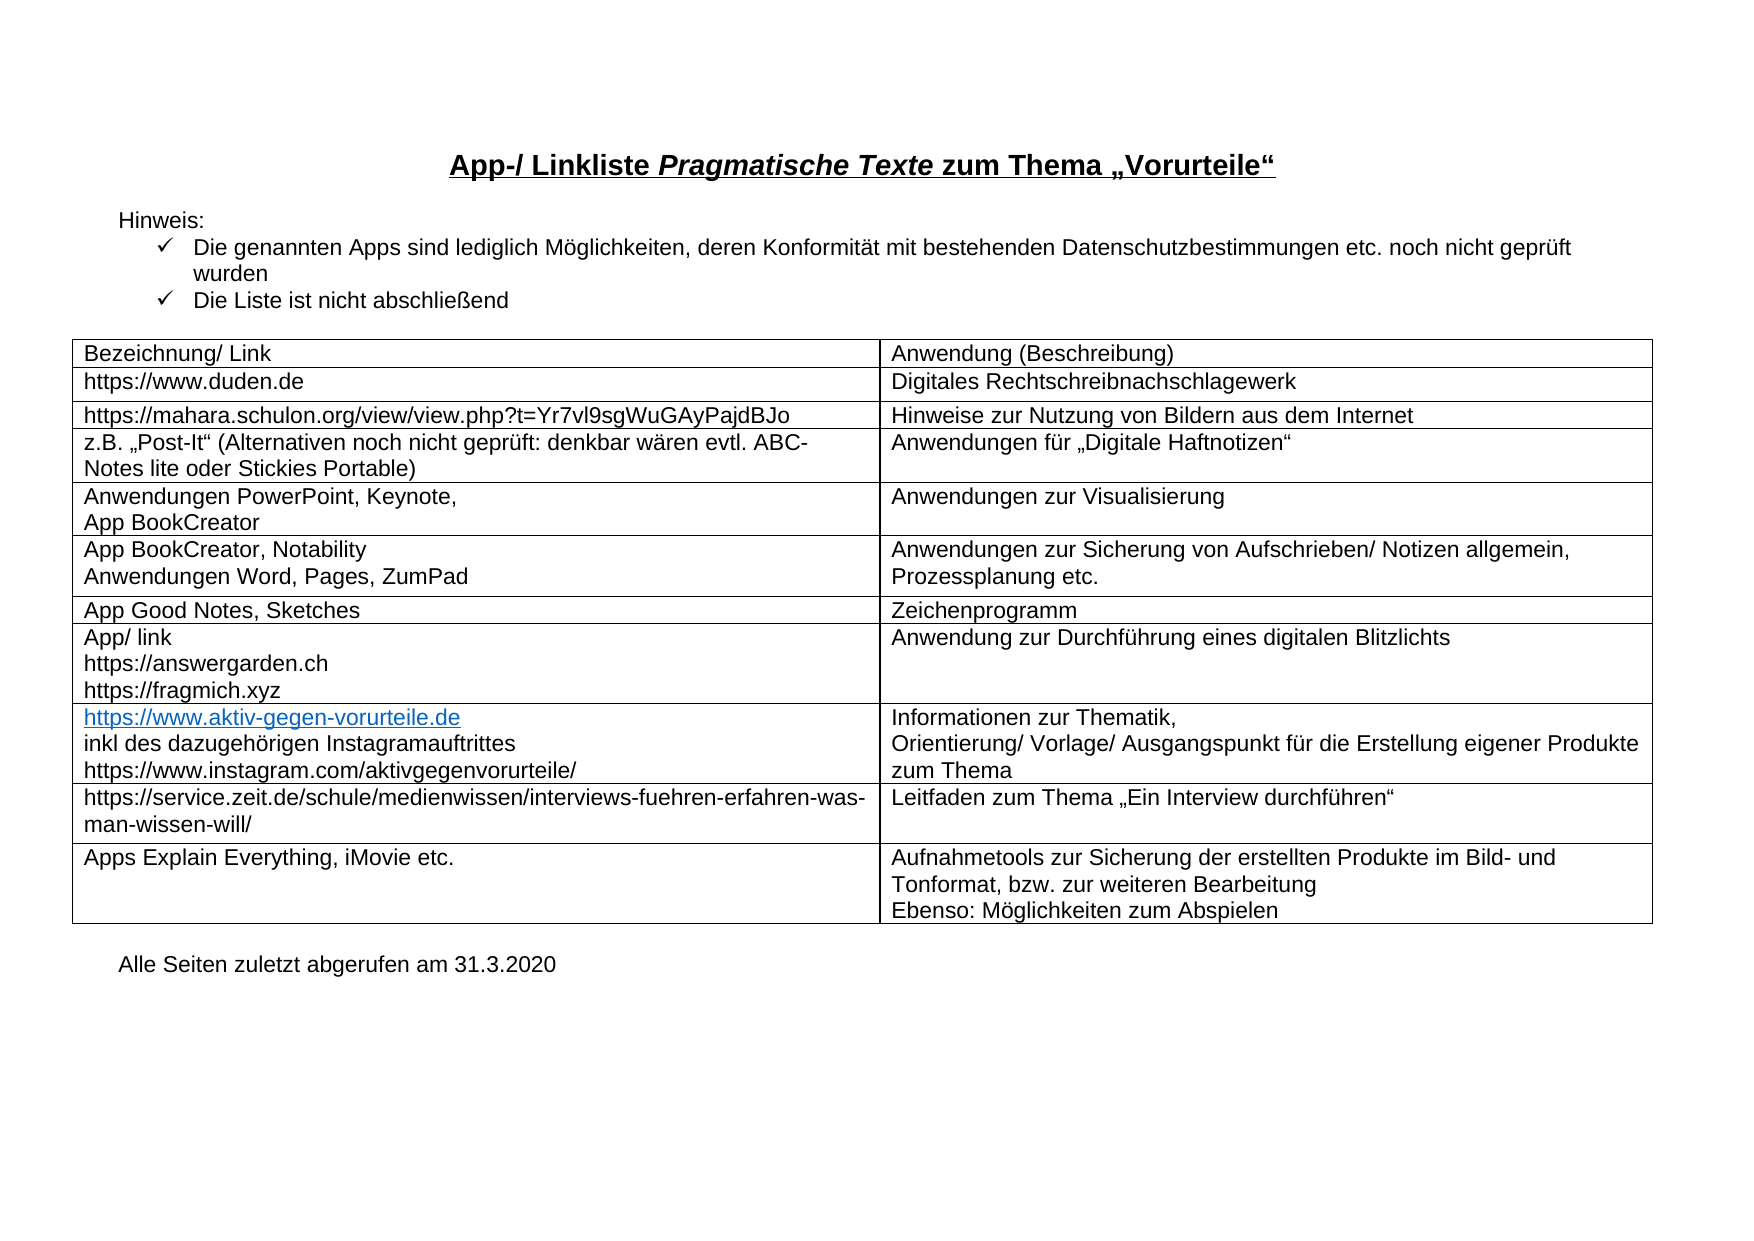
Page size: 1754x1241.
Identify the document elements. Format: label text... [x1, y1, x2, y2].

list Die Liste ist nicht abschließend [156, 287, 1606, 313]
table_header Anwendung (Beschreibung) [881, 340, 1652, 367]
table_header Bezeichnung/ Link [73, 340, 879, 367]
text Alle Seiten zuletzt abgerufen am 31.3.2020 [118, 951, 1606, 977]
table_cell Informationen zur Thematik, Orientierung/ Vorlage/ Ausgangspunkt für die Erstellung eigener Produkte zum Thema [881, 704, 1652, 783]
table_cell https://mahara.schulon.org/view/view.php?t=Yr7vl9sgWuGAyPajdBJo [73, 402, 879, 428]
list Die genannten Apps sind lediglich Möglichkeiten, deren Konformität mit bestehenden Datenschutzbestimmungen etc. noch nicht geprüft wurden [156, 234, 1606, 287]
table_cell https://www.aktiv-gegen-vorurteile.de inkl des dazugehörigen Instagramauftrittes https://www.instagram.com/aktivgegenvorurteile/ [73, 704, 879, 783]
table_cell Hinweise zur Nutzung von Bildern aus dem Internet [881, 402, 1652, 428]
table_cell z.B. „Post-It“ (Alternativen noch nicht geprüft: denkbar wären evtl. ABC- Notes lite oder Stickies Portable) [73, 429, 879, 482]
text App-/ Linkliste Pragmatische Texte zum Thema „Vorurteile“ [118, 148, 1606, 181]
table_cell Apps Explain Everything, iMovie etc. [73, 844, 879, 923]
table_cell Leitfaden zum Thema „Ein Interview durchführen“ [881, 784, 1652, 843]
table_cell Zeichenprogramm [881, 597, 1652, 623]
table_cell Anwendungen zur Visualisierung [881, 483, 1652, 535]
table_cell Aufnahmetools zur Sicherung der erstellten Produkte im Bild- und Tonformat, bzw. zur weiteren Bearbeitung Ebenso: Möglichkeiten zum Abspielen [881, 844, 1652, 923]
text Hinweis: [118, 207, 1606, 234]
table_cell App BookCreator, Notability Anwendungen Word, Pages, ZumPad [73, 536, 879, 596]
table_cell App Good Notes, Sketches [73, 597, 879, 623]
table_cell Anwendungen PowerPoint, Keynote, App BookCreator [73, 483, 879, 535]
table_cell App/ link https://answergarden.ch https://fragmich.xyz [73, 624, 879, 703]
table_cell https://www.duden.de [73, 368, 879, 401]
table_cell Digitales Rechtschreibnachschlagewerk [881, 368, 1652, 401]
table_cell Anwendungen für „Digitale Haftnotizen“ [881, 429, 1652, 482]
table_cell Anwendungen zur Sicherung von Aufschrieben/ Notizen allgemein, Prozessplanung etc. [881, 536, 1652, 596]
table_cell Anwendung zur Durchführung eines digitalen Blitzlichts [881, 624, 1652, 703]
table_cell https://service.zeit.de/schule/medienwissen/interviews-fuehren-erfahren-was-man-wissen-will/ [73, 784, 879, 843]
